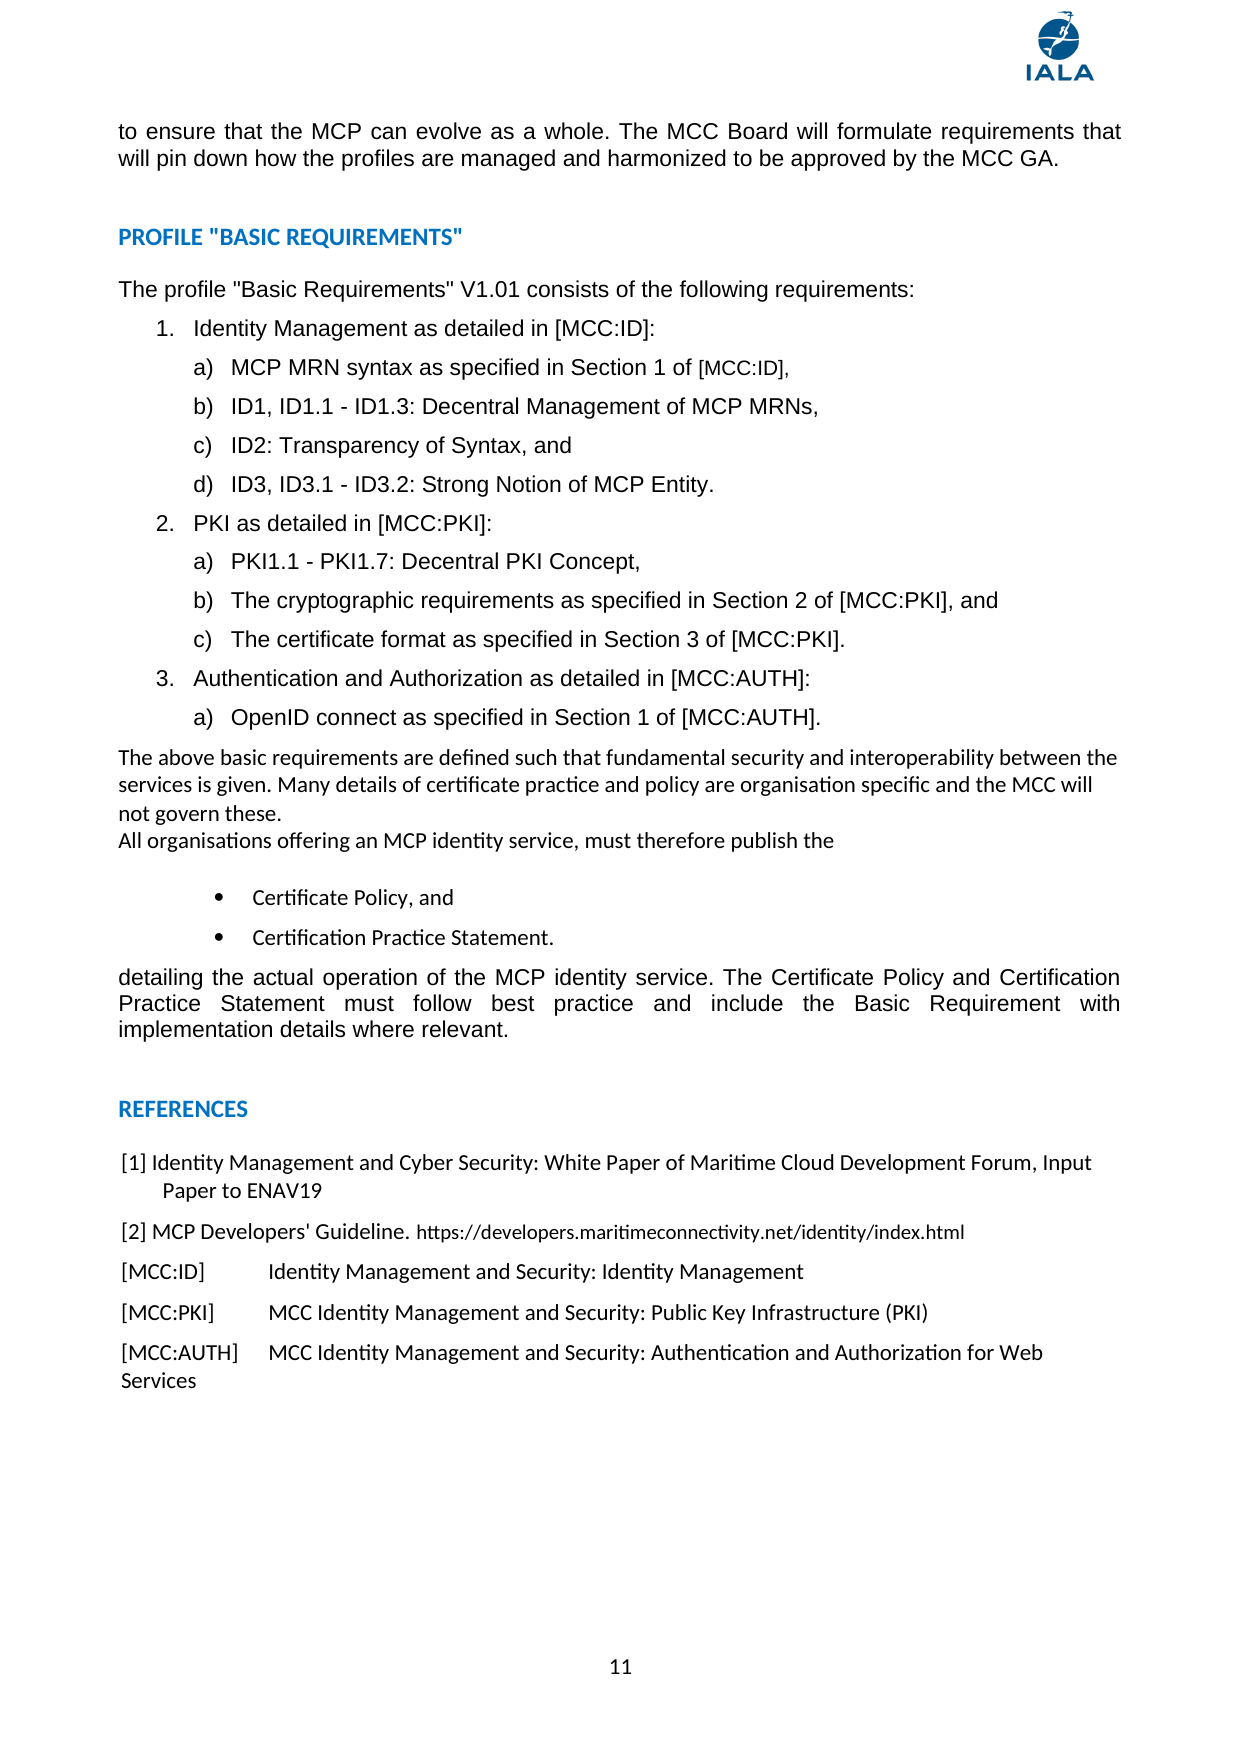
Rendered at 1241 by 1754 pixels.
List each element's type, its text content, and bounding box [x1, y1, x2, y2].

subtitle [1] Identity Management and Cyber Security: White Paper of Maritime Cloud Development Forum, Input Paper to ENAV19 [121, 1148, 1122, 1204]
list ID3, ID3.1 - ID3.2: Strong Notion of MCP Entity. [193, 471, 1122, 497]
list Authentication and Authorization as detailed in [MCC:AUTH]: [156, 665, 1122, 691]
list Certificate Policy, and [215, 883, 1122, 911]
list PKI as detailed in [MCC:PKI]: [156, 509, 1122, 536]
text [118, 118, 1122, 171]
list OpenID connect as specified in Section 1 of [MCC:AUTH]. [193, 704, 1122, 730]
subtitle [2] MCP Developers' Guideline. https://developers.maritimeconnectivity.net/identity/index.html [121, 1217, 1122, 1245]
text The above basic requirements are defined such that fundamental security and interoperability between the services is given. Many details of certificate practice and policy are organisation specific and the MCC will not govern these. [118, 743, 1122, 827]
list MCP MRN syntax as specified in Section 1 of [MCC:ID], [193, 354, 1122, 380]
list The certificate format as specified in Section 3 of [MCC:PKI]. [193, 626, 1122, 652]
picture [1011, 3, 1106, 96]
list Identity Management as detailed in [MCC:ID]: [156, 315, 1122, 342]
list ID1, ID1.1 - ID1.3: Decentral Management of MCP MRNs, [193, 393, 1122, 419]
text References [118, 1093, 1122, 1123]
list ID2: Transparency of Syntax, and [193, 432, 1122, 458]
subtitle Profile "Basic RequirementS" [118, 221, 1122, 251]
list Certification Practice Statement. [215, 923, 1122, 951]
text All organisations offering an MCP identity service, must therefore publish the [118, 827, 1122, 855]
text detailing the actual operation of the MCP identity service. The Certificate Policy and Certification Practice Statement must follow best practice and include the Basic Requirement with implementation details where relevant. [118, 964, 1122, 1043]
list The cryptographic requirements as specified in Section 2 of [MCC:PKI], and [193, 587, 1122, 613]
subtitle [MCC:AUTH] MCC Identity Management and Security: Authentication and Authorization for Web Services [121, 1338, 1122, 1394]
list PKI1.1 - PKI1.7: Decentral PKI Concept, [193, 548, 1122, 575]
subtitle [MCC:ID] Identity Management and Security: Identity Management [121, 1257, 1122, 1285]
text The profile "Basic Requirements" V1.01 consists of the following requirements: [118, 276, 1122, 303]
subtitle [MCC:PKI] MCC Identity Management and Security: Public Key Infrastructure (PKI) [121, 1298, 1122, 1326]
